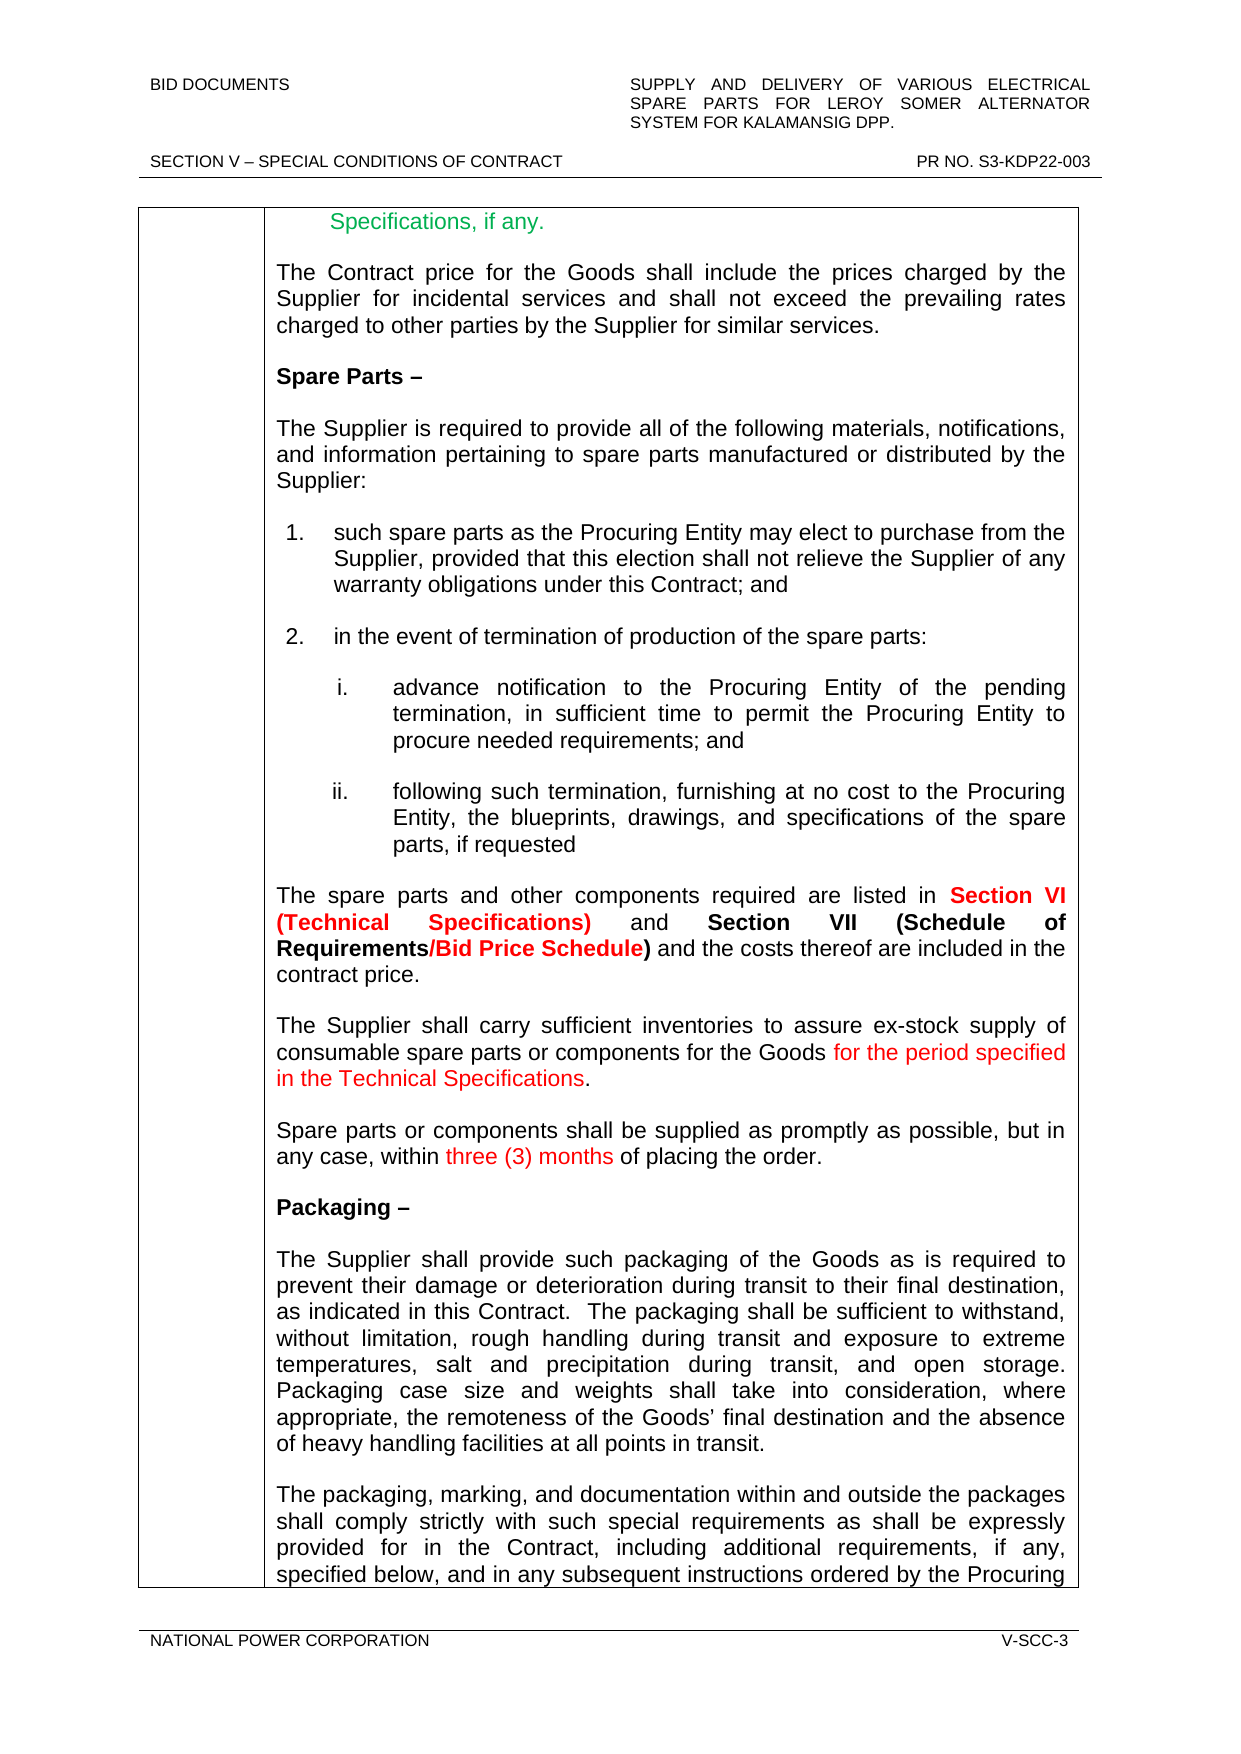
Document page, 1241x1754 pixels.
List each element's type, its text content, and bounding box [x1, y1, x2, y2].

table_cell 1 [139, 208, 264, 1587]
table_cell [265, 208, 1078, 1587]
